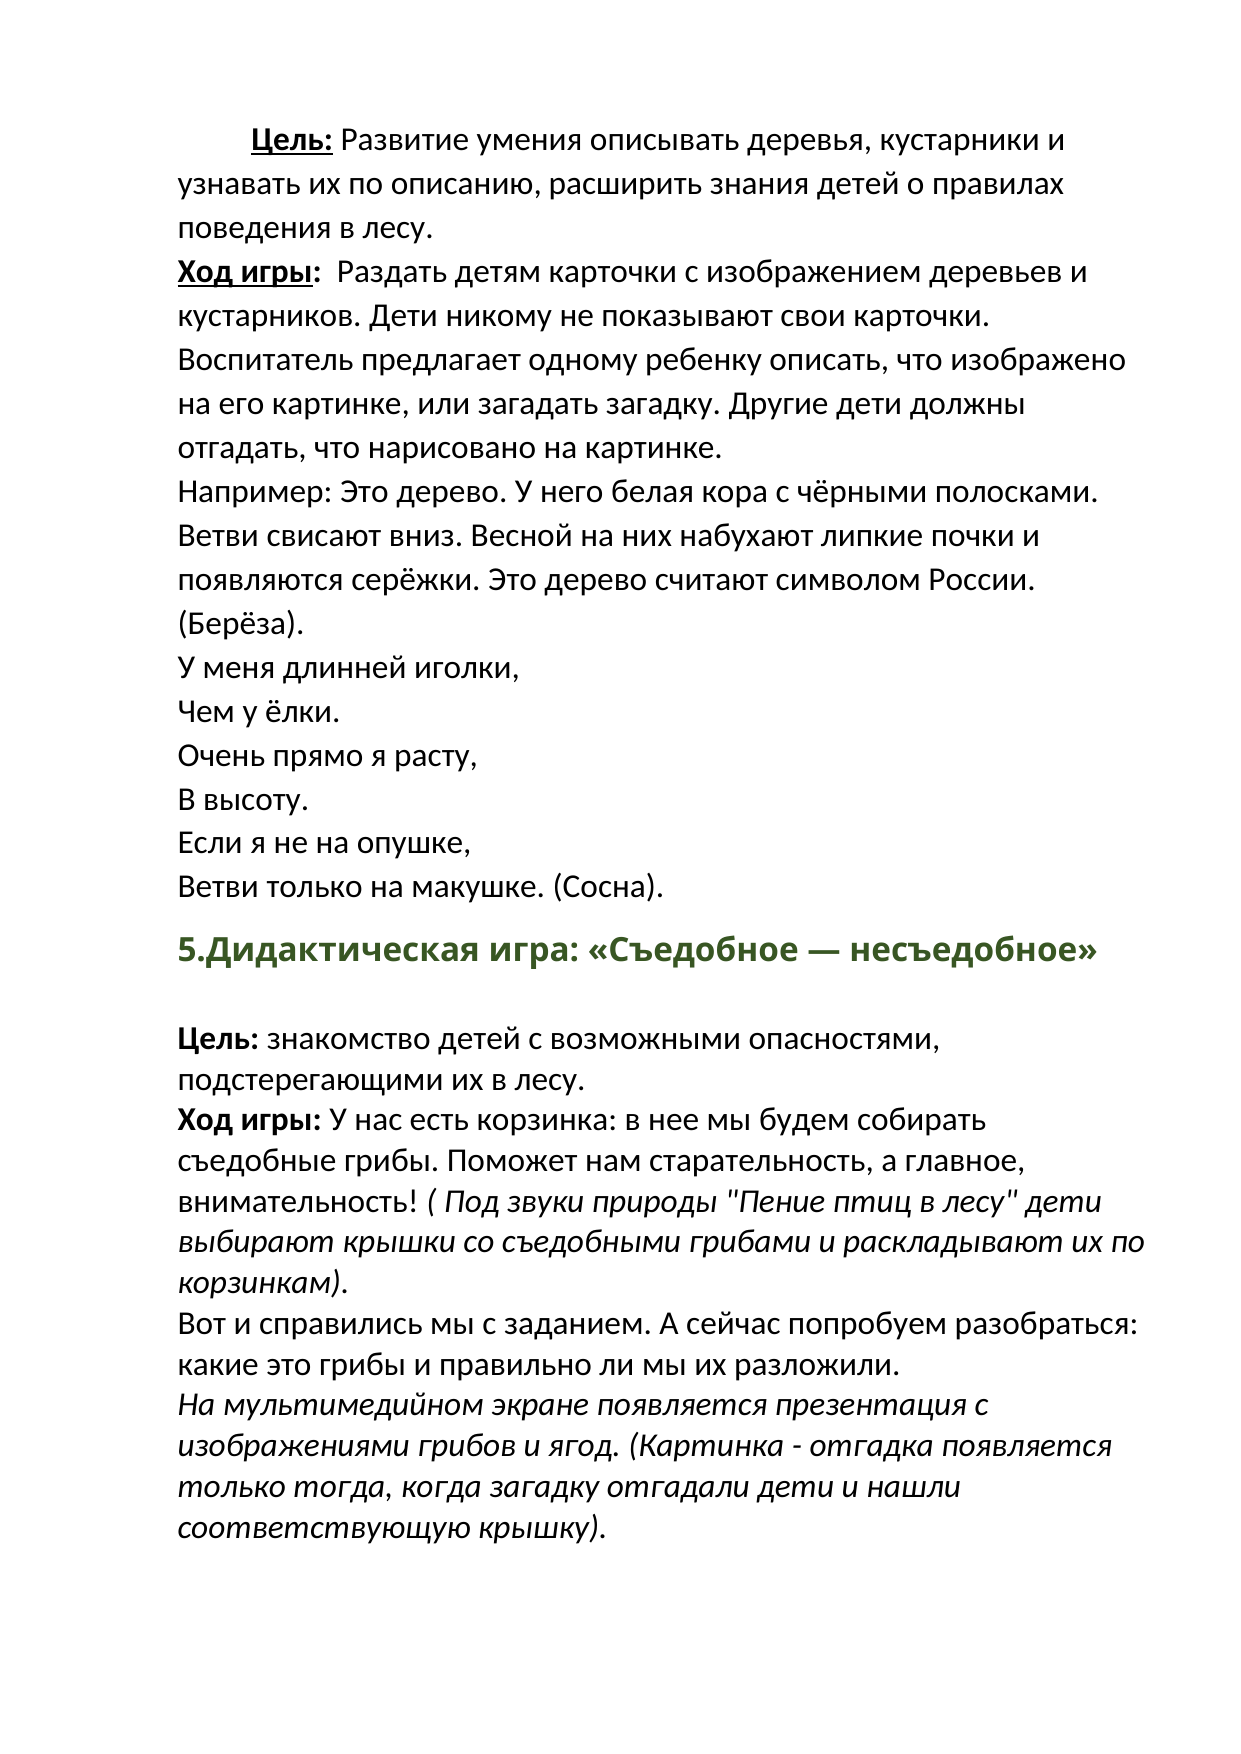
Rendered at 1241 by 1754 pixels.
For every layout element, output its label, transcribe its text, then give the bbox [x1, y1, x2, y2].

text Ход игры: У нас есть корзинка: в нее мы будем собирать съедобные грибы. Поможет нам старательность, а главное, внимательность! ( Под звуки природы "Пение птиц в лесу" дети выбирают крышки со съедобными грибами и раскладывают их по корзинкам). Вот и справились мы с заданием. А сейчас попробуем разобраться: какие это грибы и правильно ли мы их разложили. На мультимедийном экране появляется презентация с изображениями грибов и ягод. (Картинка - отгадка появляется только тогда, когда загадку отгадали дети и нашли соответствующую крышку). [177, 1098, 1152, 1575]
text Цель: знакомство детей с возможными опасностями, подстерегающими их в лесу. [177, 1017, 1152, 1098]
text 5.Дидактическая игра: «Съедобное — несъедобное» [177, 926, 1152, 971]
text Цель: Развитие умения описывать деревья, кустарники и узнавать их по описанию, расширить знания детей о правилах поведения в лесу. Ход игры: Раздать детям карточки с изображением деревьев и кустарников. Дети никому не показывают свои карточки. Воспитатель предлагает одному ребенку описать, что изображено на его картинке, или загадать загадку. Другие дети должны отгадать, что нарисовано на картинке. Например: Это дерево. У него белая кора с чёрными полосками. Ветви свисают вниз. Весной на них набухают липкие почки и появляются серёжки. Это дерево считают символом России. (Берёза). У меня длинней иголки, Чем у ёлки. Очень прямо я расту, В высоту. Если я не на опушке, Ветви только на макушке. (Сосна). [177, 118, 1152, 906]
